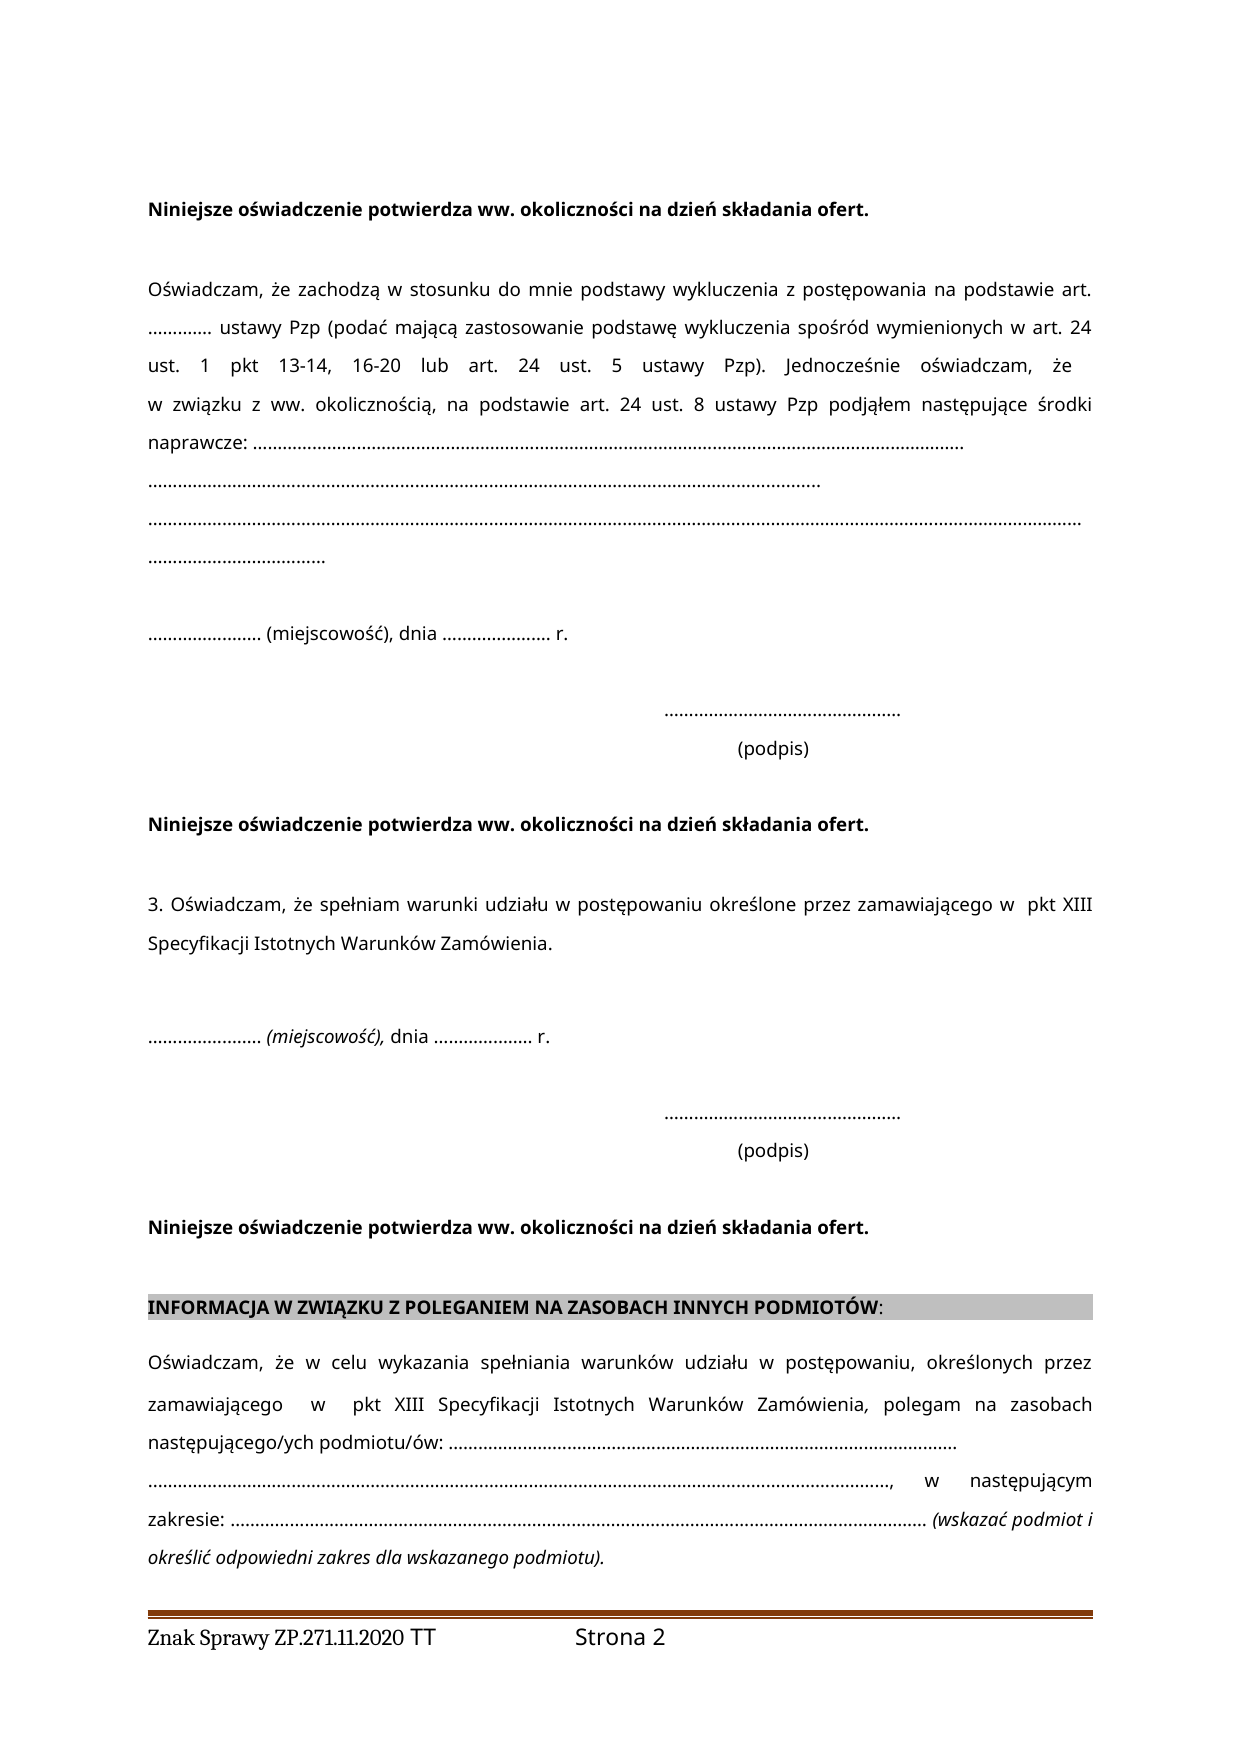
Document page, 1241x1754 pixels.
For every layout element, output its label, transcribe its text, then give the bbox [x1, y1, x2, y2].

text (podpis) [738, 1138, 1093, 1163]
text Oświadczam, że w celu wykazania spełniania warunków udziału w postępowaniu, określonych przez zamawiającego w pkt XIII Specyfikacji Istotnych Warunków Zamówienia, polegam na zasobach następującego/ych podmiotu/ów: …………………………………………………………………………………………. [148, 1349, 1093, 1455]
text (podpis) [664, 735, 1093, 761]
text ………………………………………… [148, 1099, 1093, 1125]
text ………………………………………… [148, 697, 1093, 722]
text …………….……. (miejscowość), dnia ………….……. r. [148, 1023, 1093, 1048]
text Niniejsze oświadczenie potwierdza ww. okoliczności na dzień składania ofert. [148, 811, 1093, 837]
text 3. Oświadczam, że spełniam warunki udziału w postępowaniu określone przez zamawiającego w pkt XIII Specyfikacji Istotnych Warunków Zamówienia. [148, 892, 1093, 955]
text Niniejsze oświadczenie potwierdza ww. okoliczności na dzień składania ofert. [148, 196, 1093, 222]
text Niniejsze oświadczenie potwierdza ww. okoliczności na dzień składania ofert. [148, 1214, 1093, 1240]
text …………………………………………………………………………………………..…………………...........……………………………………………………………………………………………………………………………………………………………………………………………………… [148, 467, 1093, 569]
text …………….……. (miejscowość), dnia …………………. r. [148, 620, 1093, 646]
text INFORMACJA W ZWIĄZKU Z POLEGANIEM NA ZASOBACH INNYCH PODMIOTÓW: [148, 1294, 1093, 1320]
text ..……………………………………………………………………………………………………………….…………………, w następującym zakresie: …………………………………………………………………………………………………………………………… (wskazać podmiot i określić odpowiedni zakres dla wskazanego podmiotu). [148, 1468, 1093, 1570]
text Oświadczam, że zachodzą w stosunku do mnie podstawy wykluczenia z postępowania na podstawie art. …………. ustawy Pzp (podać mającą zastosowanie podstawę wykluczenia spośród wymienionych w art. 24 ust. 1 pkt 13-14, 16-20 lub art. 24 ust. 5 ustawy Pzp). Jednocześnie oświadczam, że w związku z ww. okolicznością, na podstawie art. 24 ust. 8 ustawy Pzp podjąłem następujące środki naprawcze: ………………………………………………………………………………………………………………………….….. [148, 276, 1093, 455]
